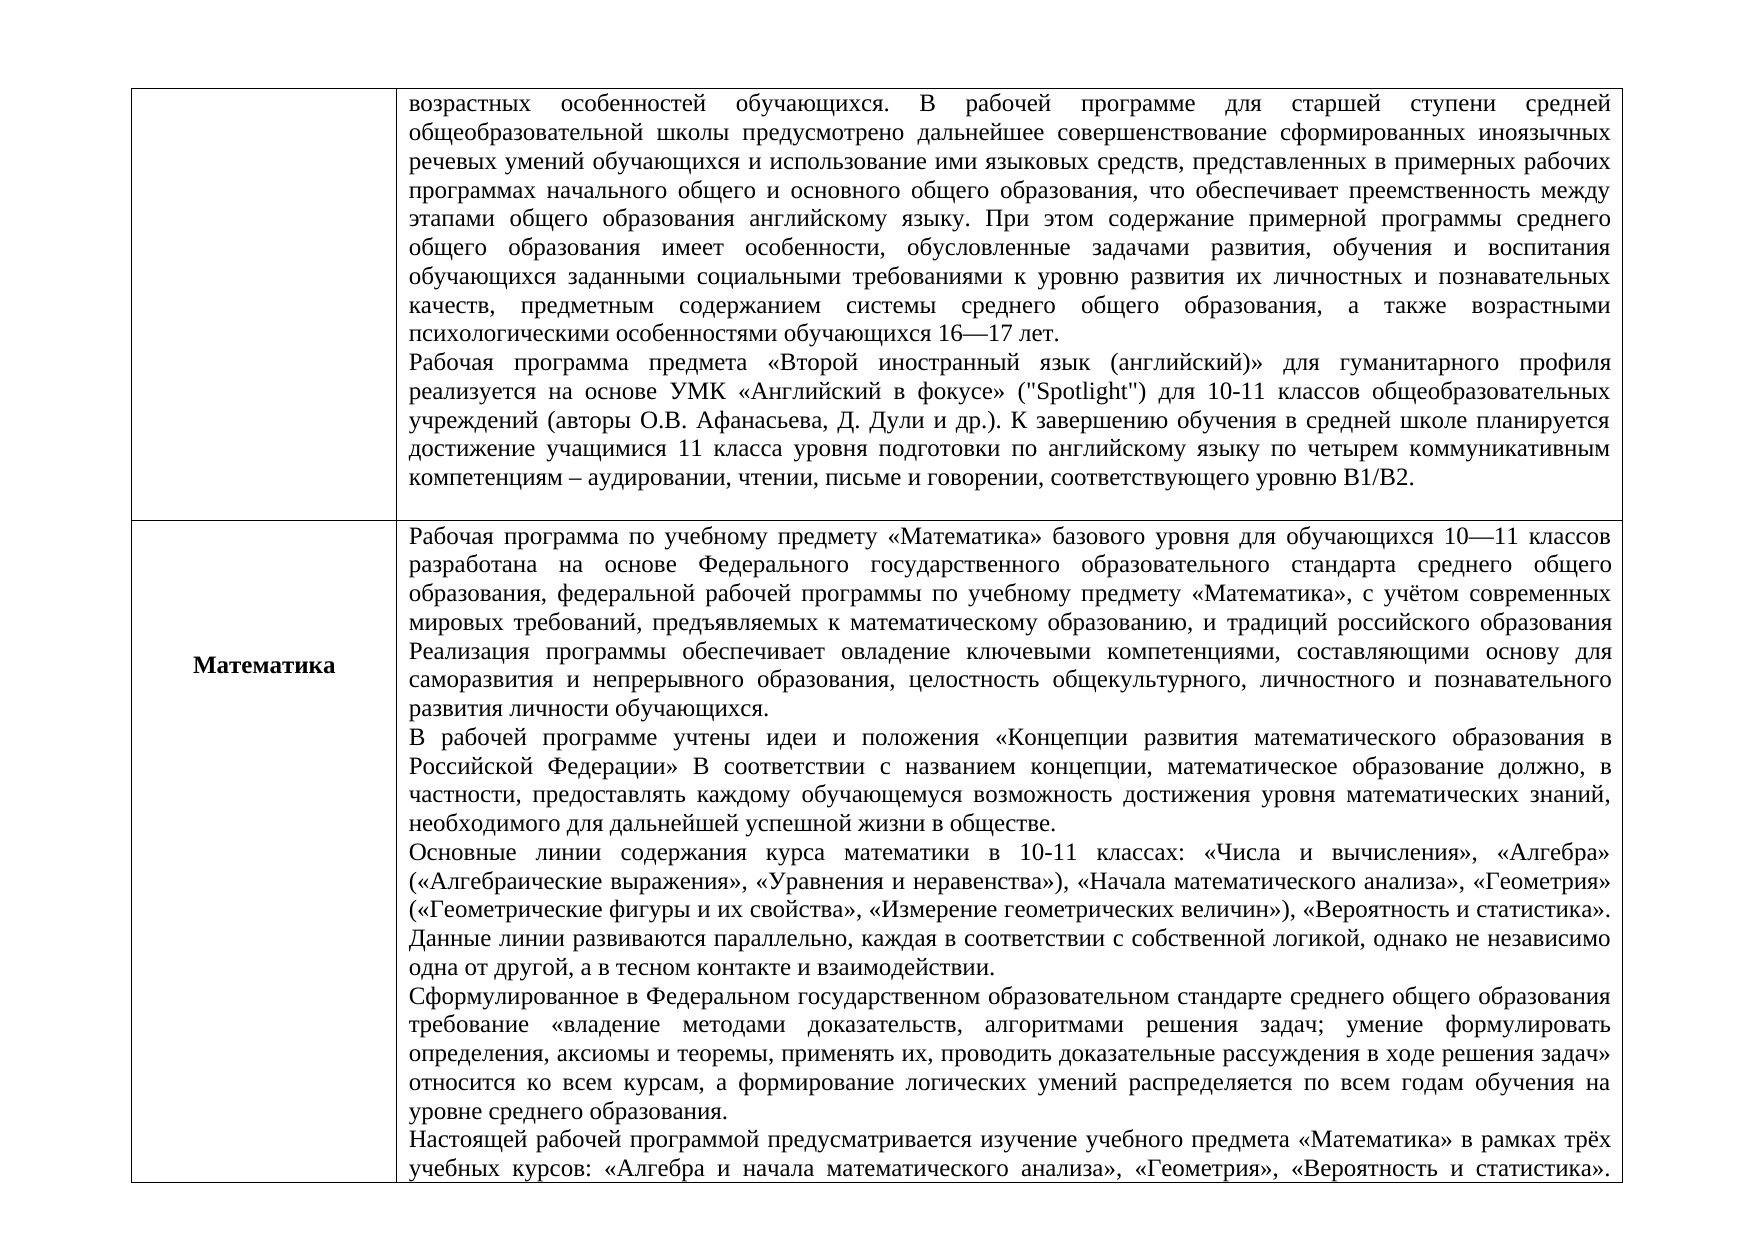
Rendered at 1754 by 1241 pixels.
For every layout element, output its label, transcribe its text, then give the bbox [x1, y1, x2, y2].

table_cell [397, 521, 1622, 1182]
table_cell Математика [132, 521, 396, 1182]
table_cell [397, 89, 1622, 520]
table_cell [132, 89, 396, 520]
